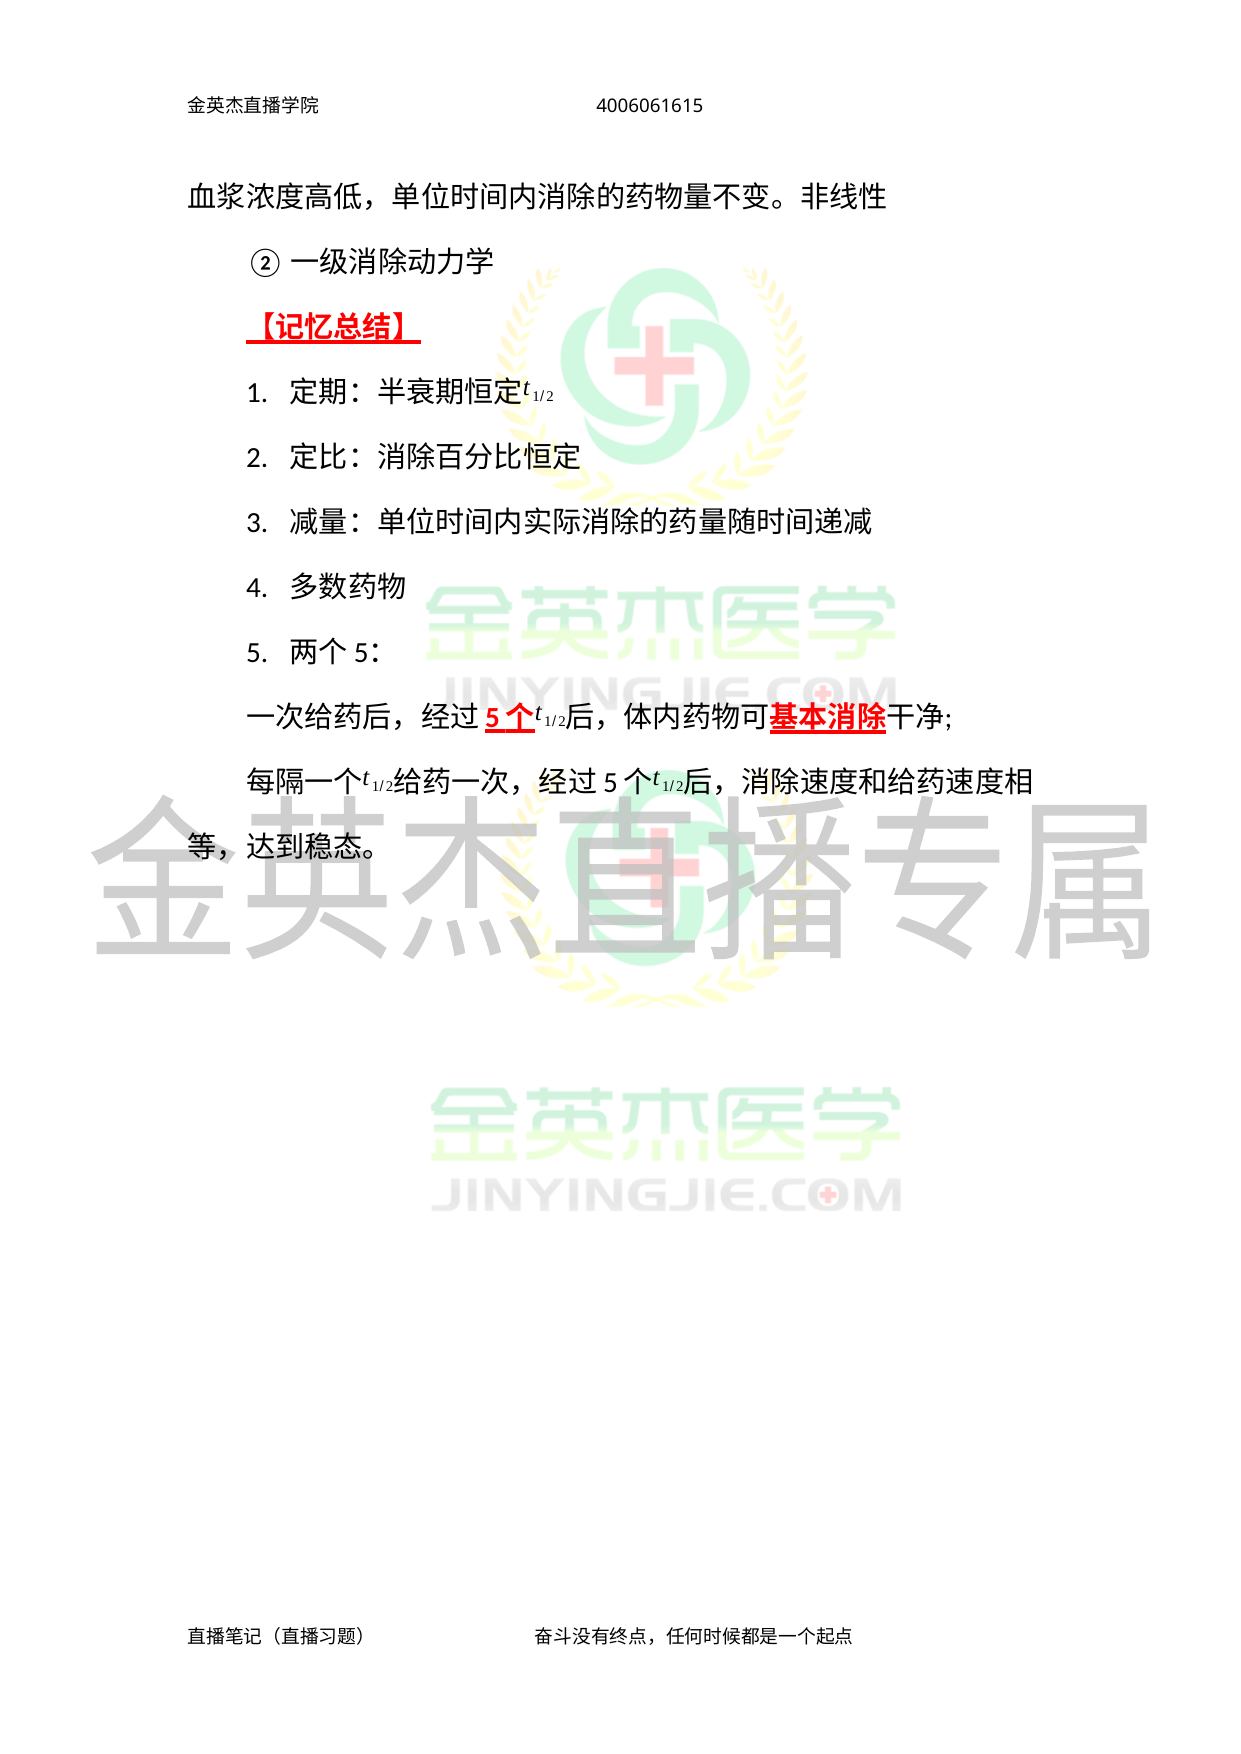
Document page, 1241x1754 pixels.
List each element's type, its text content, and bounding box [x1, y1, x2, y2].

text 一次给药后，经过5个后，体内药物可基本消除干净; [187, 682, 1053, 747]
list 多数药物 [246, 552, 1053, 617]
text ②一级消除动力学 [187, 227, 1053, 292]
list 定期：半衰期恒定 [246, 357, 1053, 422]
list 两个5： [246, 617, 1053, 682]
list 减量：单位时间内实际消除的药量随时间递减 [246, 487, 1053, 552]
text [187, 162, 1053, 227]
list 定比：消除百分比恒定 [246, 422, 1053, 487]
text 每隔一个给药一次，经过5个后，消除速度和给药速度相等，达到稳态。 [187, 747, 1053, 877]
text 【记忆总结】 [187, 292, 1053, 357]
